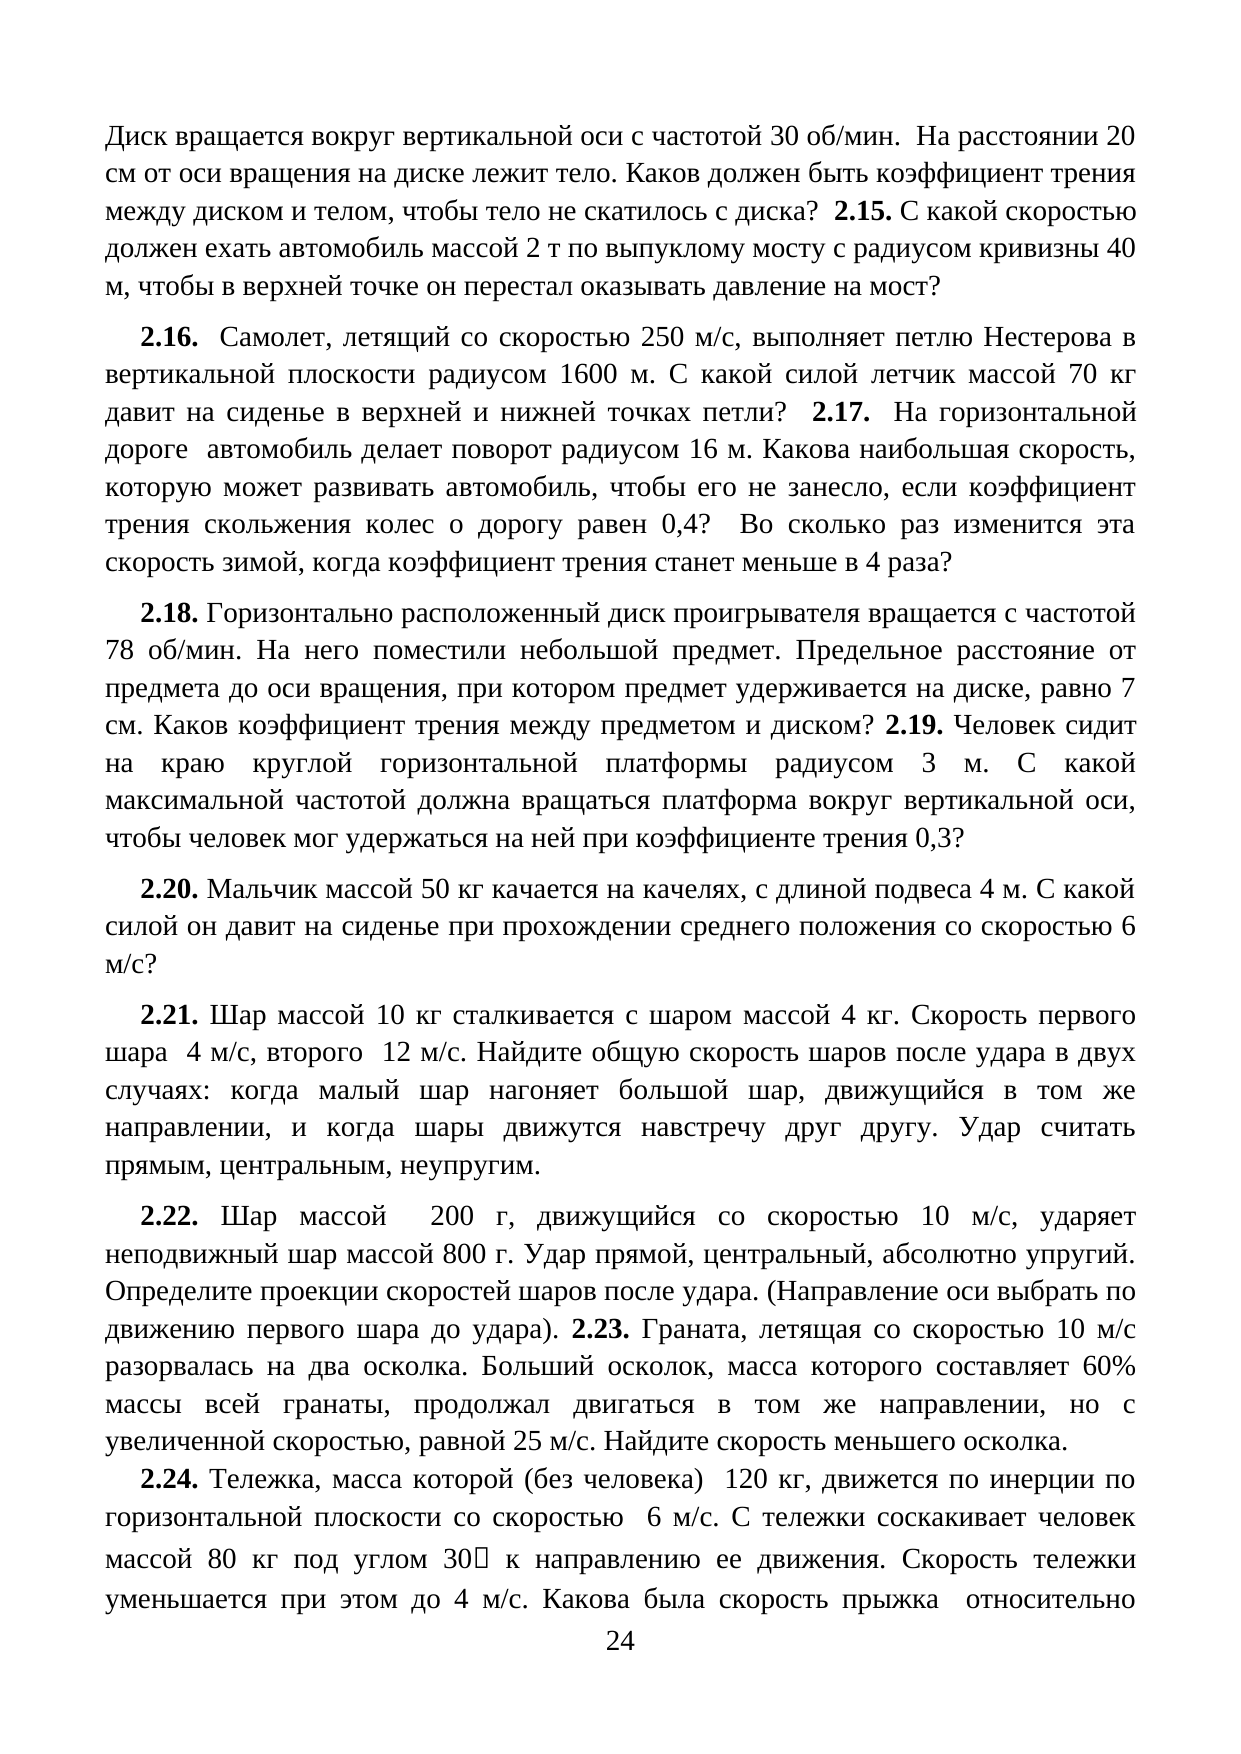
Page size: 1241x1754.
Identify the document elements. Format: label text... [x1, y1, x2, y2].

text 2.18. Горизонтально расположенный диск проигрывателя вращается с частотой 78 об/мин. На него поместили небольшой предмет. Предельное расстояние от предмета до оси вращения, при котором предмет удерживается на диске, равно 7 см. Каков коэффициент трения между предметом и диском? 2.19. Человек сидит на краю круглой горизонтальной платформы радиусом 3 м. С какой максимальной частотой должна вращаться платформа вокруг вертикальной оси, чтобы человек мог удержаться на ней при коэффициенте трения 0,3? [105, 595, 1137, 853]
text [105, 1461, 1137, 1614]
text 2.22. Шар массой 200 г, движущийся со скоростью 10 м/с, ударяет неподвижный шар массой 800 г. Удар прямой, центральный, абсолютно упругий. Определите проекции скоростей шаров после удара. (Направление оси выбрать по движению первого шара до удара). 2.23. Граната, летящая со скоростью 10 м/с разорвалась на два осколка. Больший осколок, масса которого составляет 60% массы всей гранаты, продолжал двигаться в том же направлении, но с увеличенной скоростью, равной 25 м/с. Найдите скорость меньшего осколка. [105, 1198, 1137, 1457]
text 2.21. Шар массой 10 кг сталкивается с шаром массой 4 кг. Скорость первого шара 4 м/с, второго 12 м/с. Найдите общую скорость шаров после удара в двух случаях: когда малый шар нагоняет большой шар, движущийся в том же направлении, и когда шары движутся навстречу друг другу. Удар считать прямым, центральным, неупругим. [105, 997, 1137, 1181]
text 2.16. Самолет, летящий со скоростью 250 м/с, выполняет петлю Нестерова в вертикальной плоскости радиусом 1600 м. С какой силой летчик массой 70 кг давит на сиденье в верхней и нижней точках петли? 2.17. На горизонтальной дороге автомобиль делает поворот радиусом 16 м. Какова наибольшая скорость, которую может развивать автомобиль, чтобы его не занесло, если коэффициент трения скольжения колес о дорогу равен 0,4? Во сколько раз изменится эта скорость зимой, когда коэффициент трения станет меньше в 4 раза? [105, 319, 1137, 577]
text 2.20. Мальчик массой 50 кг качается на качелях, с длиной подвеса 4 м. С какой силой он давит на сиденье при прохождении среднего положения со скоростью 6 м/с? [105, 871, 1137, 979]
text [105, 118, 1137, 302]
